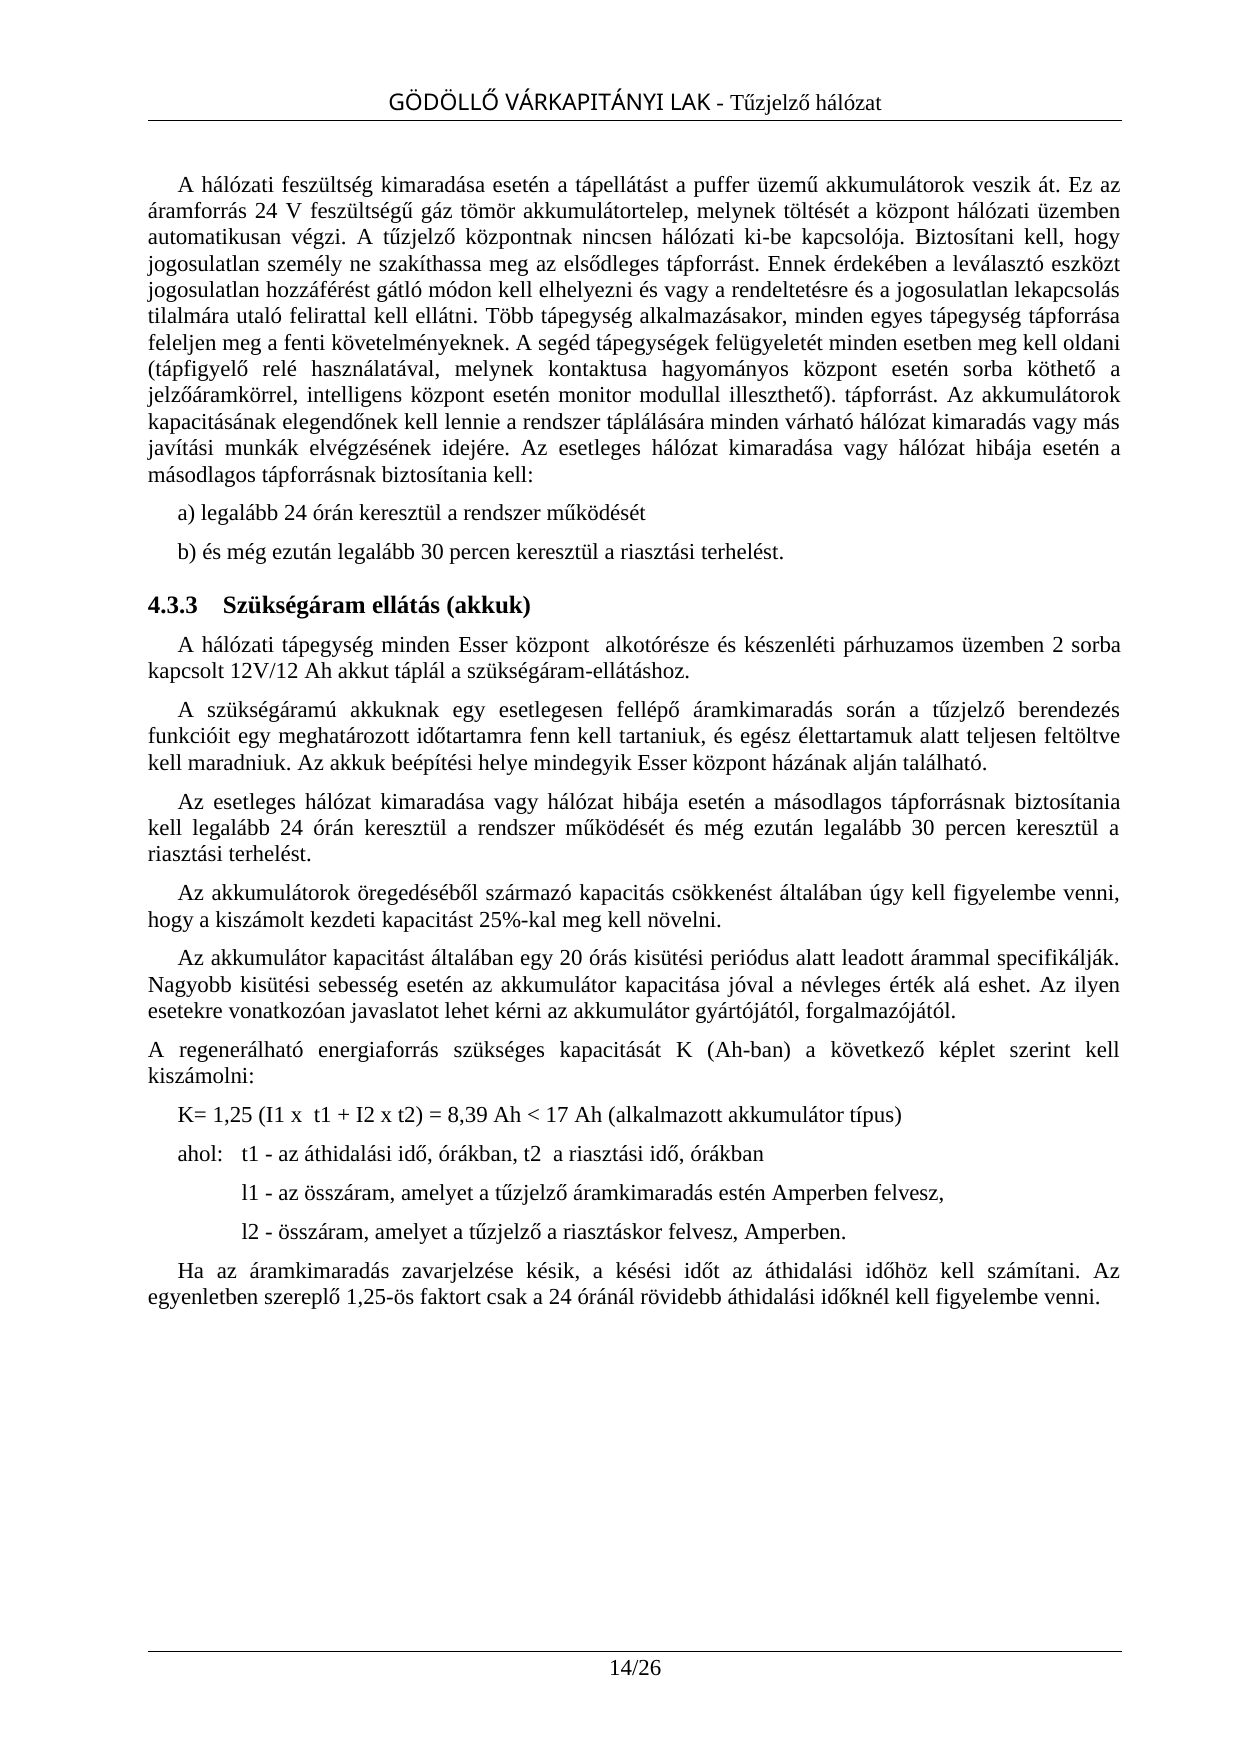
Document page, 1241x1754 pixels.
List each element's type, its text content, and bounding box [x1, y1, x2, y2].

text A hálózati tápegység minden Esser központ alkotórésze és készenléti párhuzamos üzemben 2 sorba kapcsolt 12V/12 Ah akkut táplál a szükségáram-ellátáshoz. [148, 631, 1122, 684]
text Ha az áramkimaradás zavarjelzése késik, a késési időt az áthidalási időhöz kell számítani. Az egyenletben szereplő 1,25-ös faktort csak a 24 óránál rövidebb áthidalási időknél kell figyelembe venni. [148, 1257, 1122, 1309]
text a) legalább 24 órán keresztül a rendszer működését [148, 499, 1122, 526]
text Az akkumulátor kapacitást általában egy 20 órás kisütési periódus alatt leadott árammal specifikálják. Nagyobb kisütési sebesség esetén az akkumulátor kapacitása jóval a névleges érték alá eshet. Az ilyen esetekre vonatkozóan javaslatot lehet kérni az akkumulátor gyártójától, forgalmazójától. [148, 944, 1122, 1023]
text l1 - az összáram, amelyet a tűzjelző áramkimaradás estén Amperben felvesz, [148, 1179, 1122, 1205]
text Az esetleges hálózat kimaradása vagy hálózat hibája esetén a másodlagos tápforrásnak biztosítania kell legalább 24 órán keresztül a rendszer működését és még ezután legalább 30 percen keresztül a riasztási terhelést. [148, 788, 1122, 867]
text A regenerálható energiaforrás szükséges kapacitását K (Ah-ban) a következő képlet szerint kell kiszámolni: [148, 1036, 1122, 1089]
text ahol: t1 - az áthidalási idő, órákban, t2 a riasztási idő, órákban [148, 1140, 1122, 1166]
text l2 - összáram, amelyet a tűzjelző a riasztáskor felvesz, Amperben. [148, 1218, 1122, 1244]
text b) és még ezután legalább 30 percen keresztül a riasztási terhelést. [148, 538, 1122, 565]
text A hálózati feszültség kimaradása esetén a tápellátást a puffer üzemű akkumulátorok veszik át. Ez az áramforrás 24 V feszültségű gáz tömör akkumulátortelep, melynek töltését a központ hálózati üzemben automatikusan végzi. A tűzjelző központnak nincsen hálózati ki-be kapcsolója. Biztosítani kell, hogy jogosulatlan személy ne szakíthassa meg az elsődleges tápforrást. Ennek érdekében a leválasztó eszközt jogosulatlan hozzáférést gátló módon kell elhelyezni és vagy a rendeltetésre és a jogosulatlan lekapcsolás tilalmára utaló felirattal kell ellátni. Több tápegység alkalmazásakor, minden egyes tápegység tápforrása feleljen meg a fenti követelményeknek. A segéd tápegységek felügyeletét minden esetben meg kell oldani (tápfigyelő relé használatával, melynek kontaktusa hagyományos központ esetén sorba köthető a jelzőáramkörrel, intelligens központ esetén monitor modullal illeszthető). tápforrást. Az akkumulátorok kapacitásának elegendőnek kell lennie a rendszer táplálására minden várható hálózat kimaradás vagy más javítási munkák elvégzésének idejére. Az esetleges hálózat kimaradása vagy hálózat hibája esetén a másodlagos tápforrásnak biztosítania kell: [148, 171, 1122, 487]
text A szükségáramú akkuknak egy esetlegesen fellépő áramkimaradás során a tűzjelző berendezés funkcióit egy meghatározott időtartamra fenn kell tartaniuk, és egész élettartamuk alatt teljesen feltöltve kell maradniuk. Az akkuk beépítési helye mindegyik Esser központ házának alján található. [148, 696, 1122, 775]
text K= 1,25 (I1 x t1 + I2 x t2) = 8,39 Ah < 17 Ah (alkalmazott akkumulátor típus) [148, 1101, 1122, 1128]
text Az akkumulátorok öregedéséből származó kapacitás csökkenést általában úgy kell figyelembe venni, hogy a kiszámolt kezdeti kapacitást 25%-kal meg kell növelni. [148, 879, 1122, 932]
subtitle Szükségáram ellátás (akkuk) [148, 590, 1122, 618]
